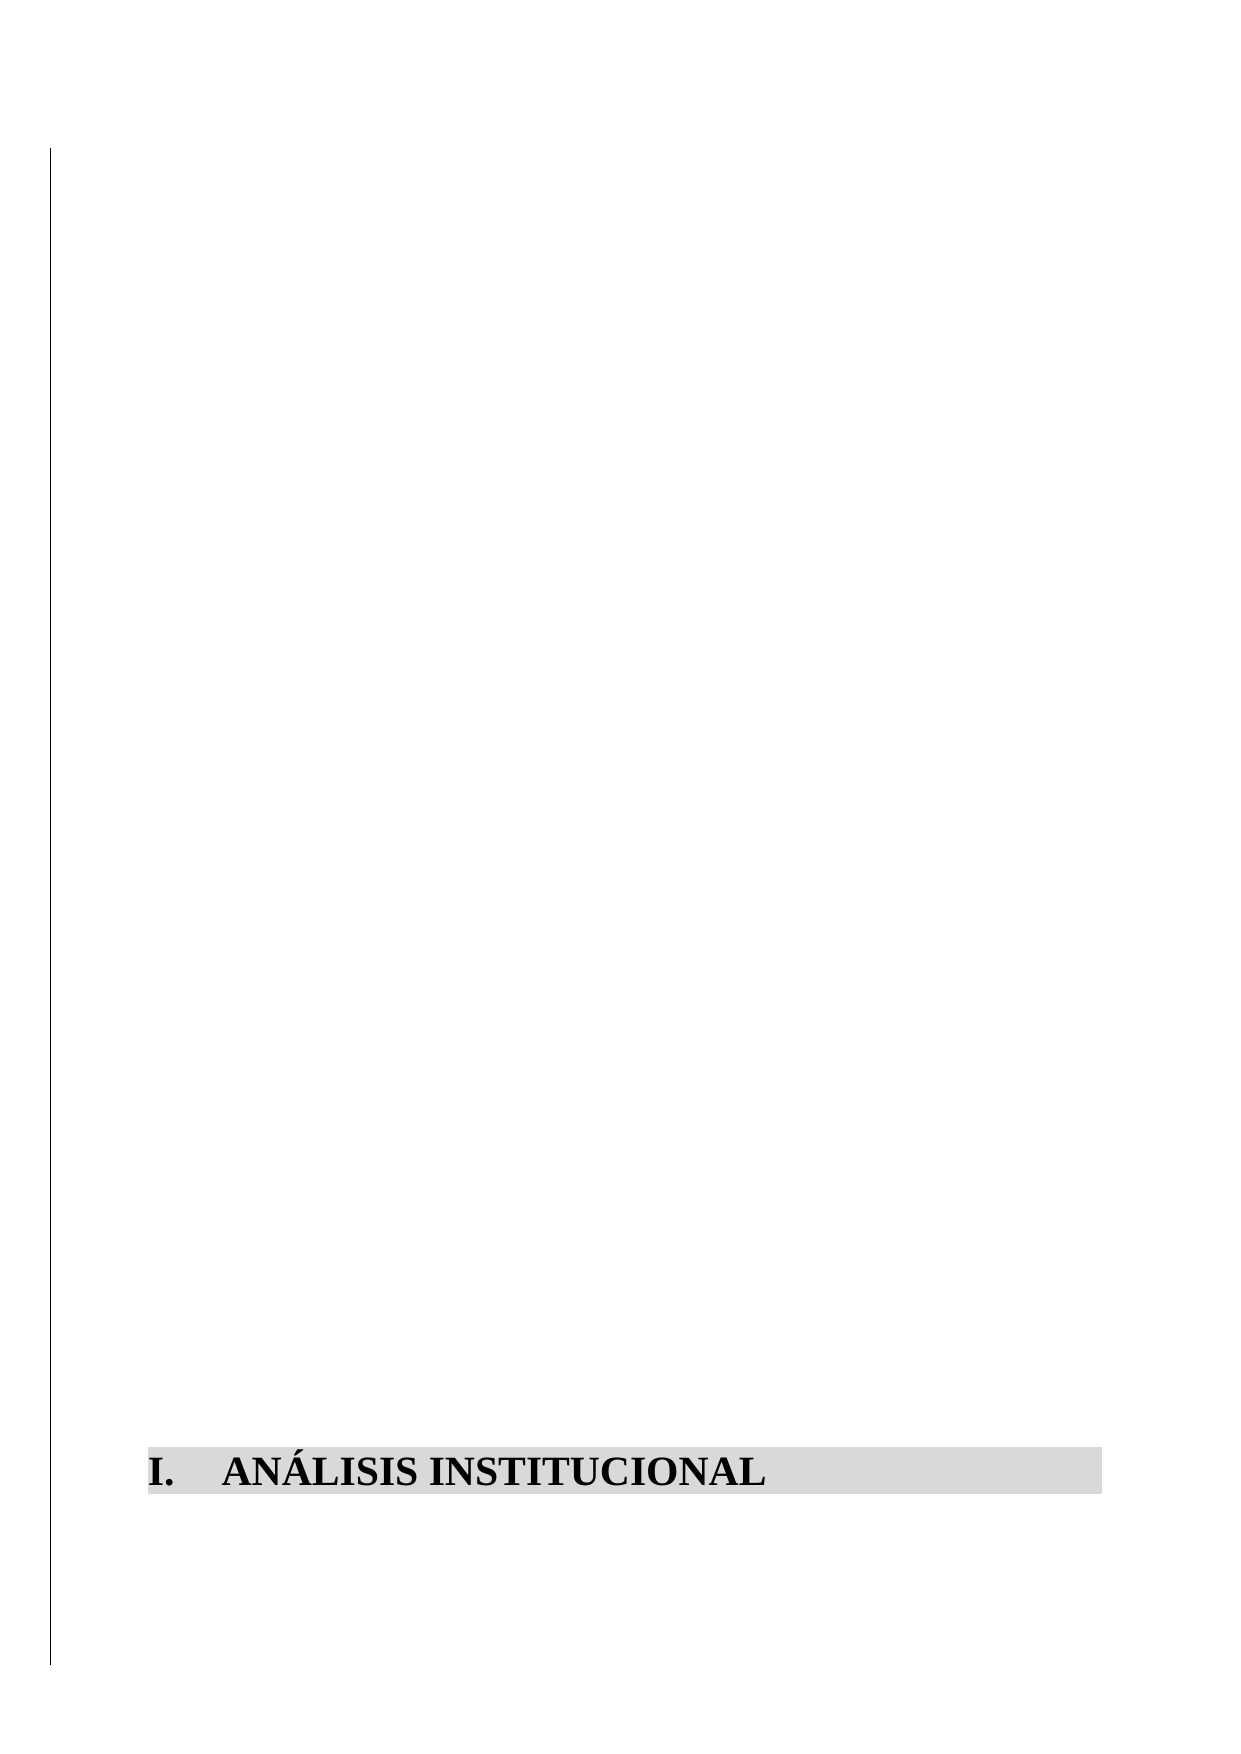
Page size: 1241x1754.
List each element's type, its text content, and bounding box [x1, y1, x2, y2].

title ANÁLISIS INSTITUCIONAL [148, 1447, 1102, 1494]
